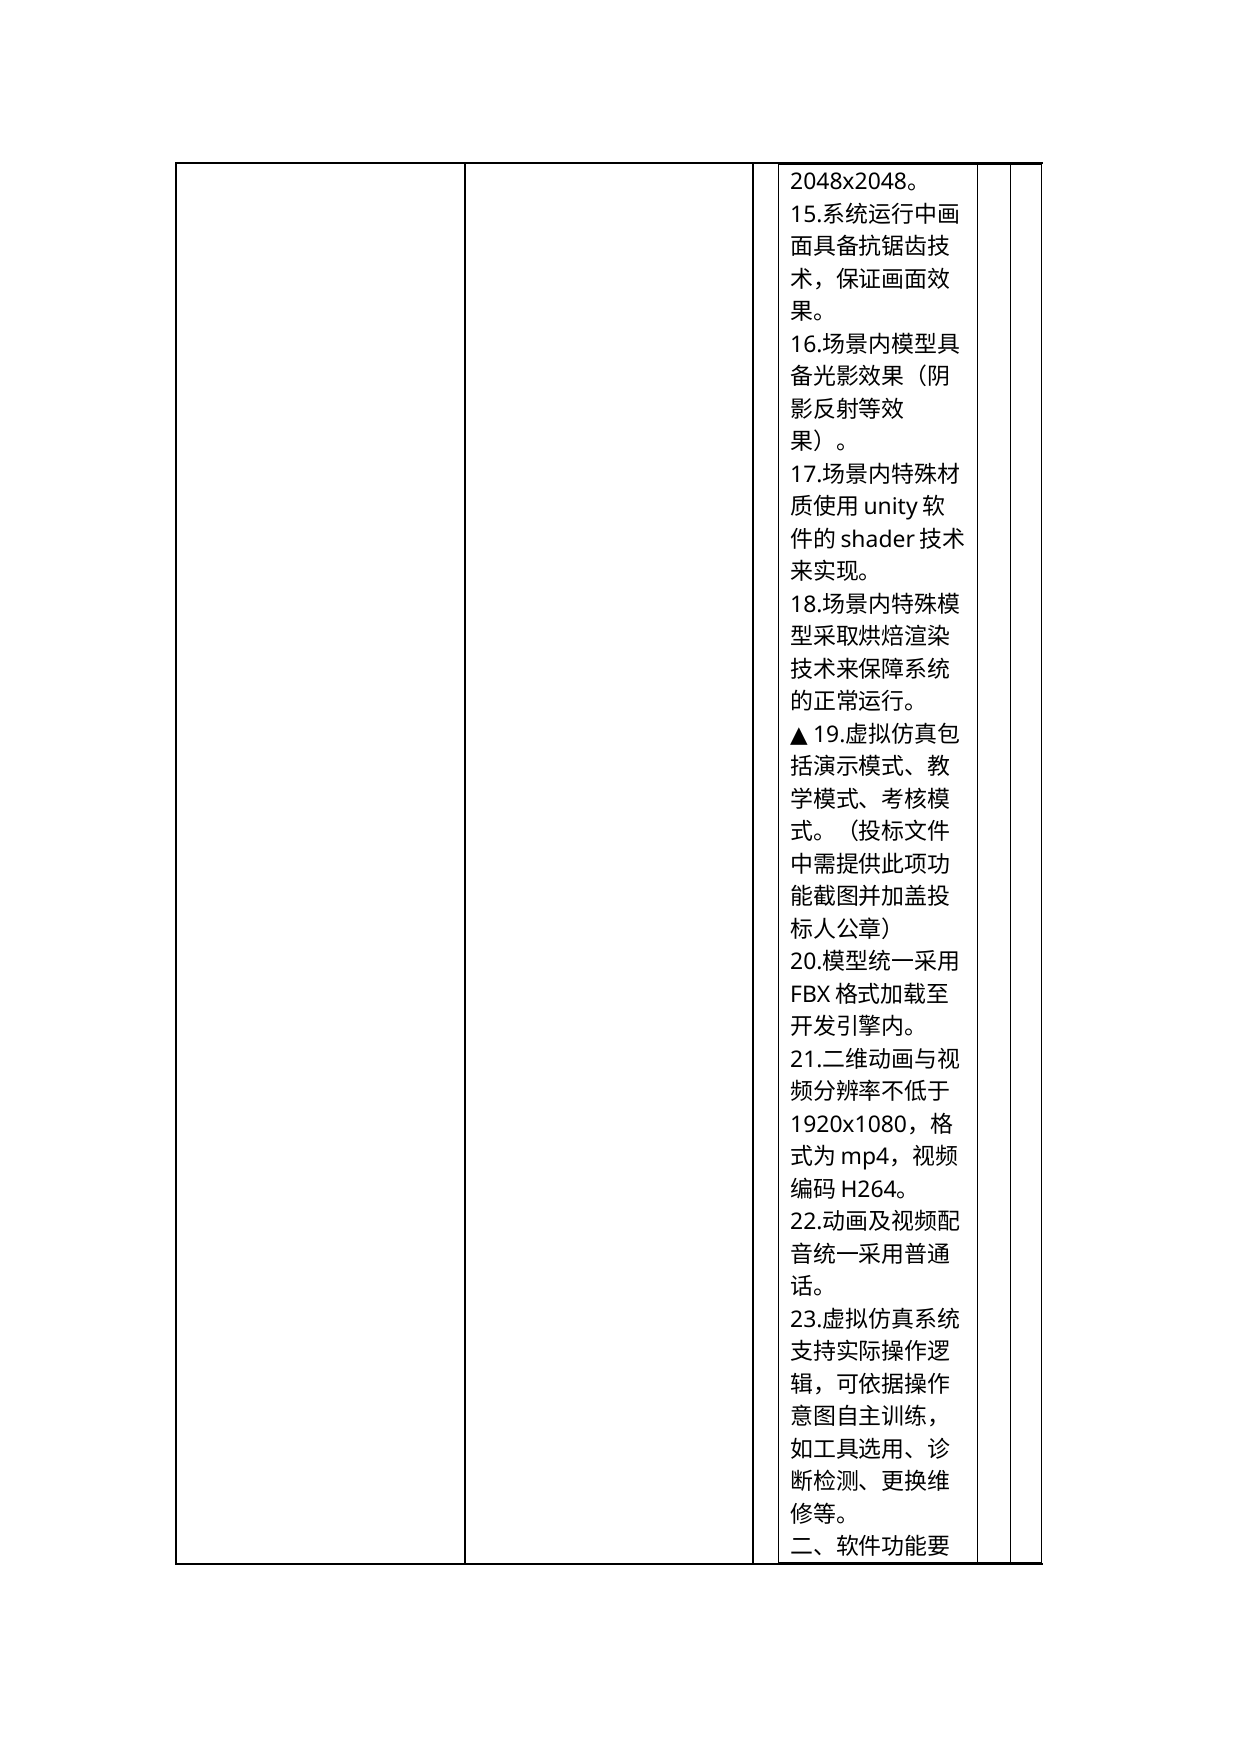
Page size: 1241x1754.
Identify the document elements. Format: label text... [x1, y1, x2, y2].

table_cell [779, 165, 977, 1562]
table_cell [1011, 165, 1041, 1562]
table_cell [754, 164, 778, 1563]
table_cell 1 [177, 164, 464, 1563]
table_cell ▲ [466, 164, 752, 1563]
table_cell [978, 165, 1010, 1562]
